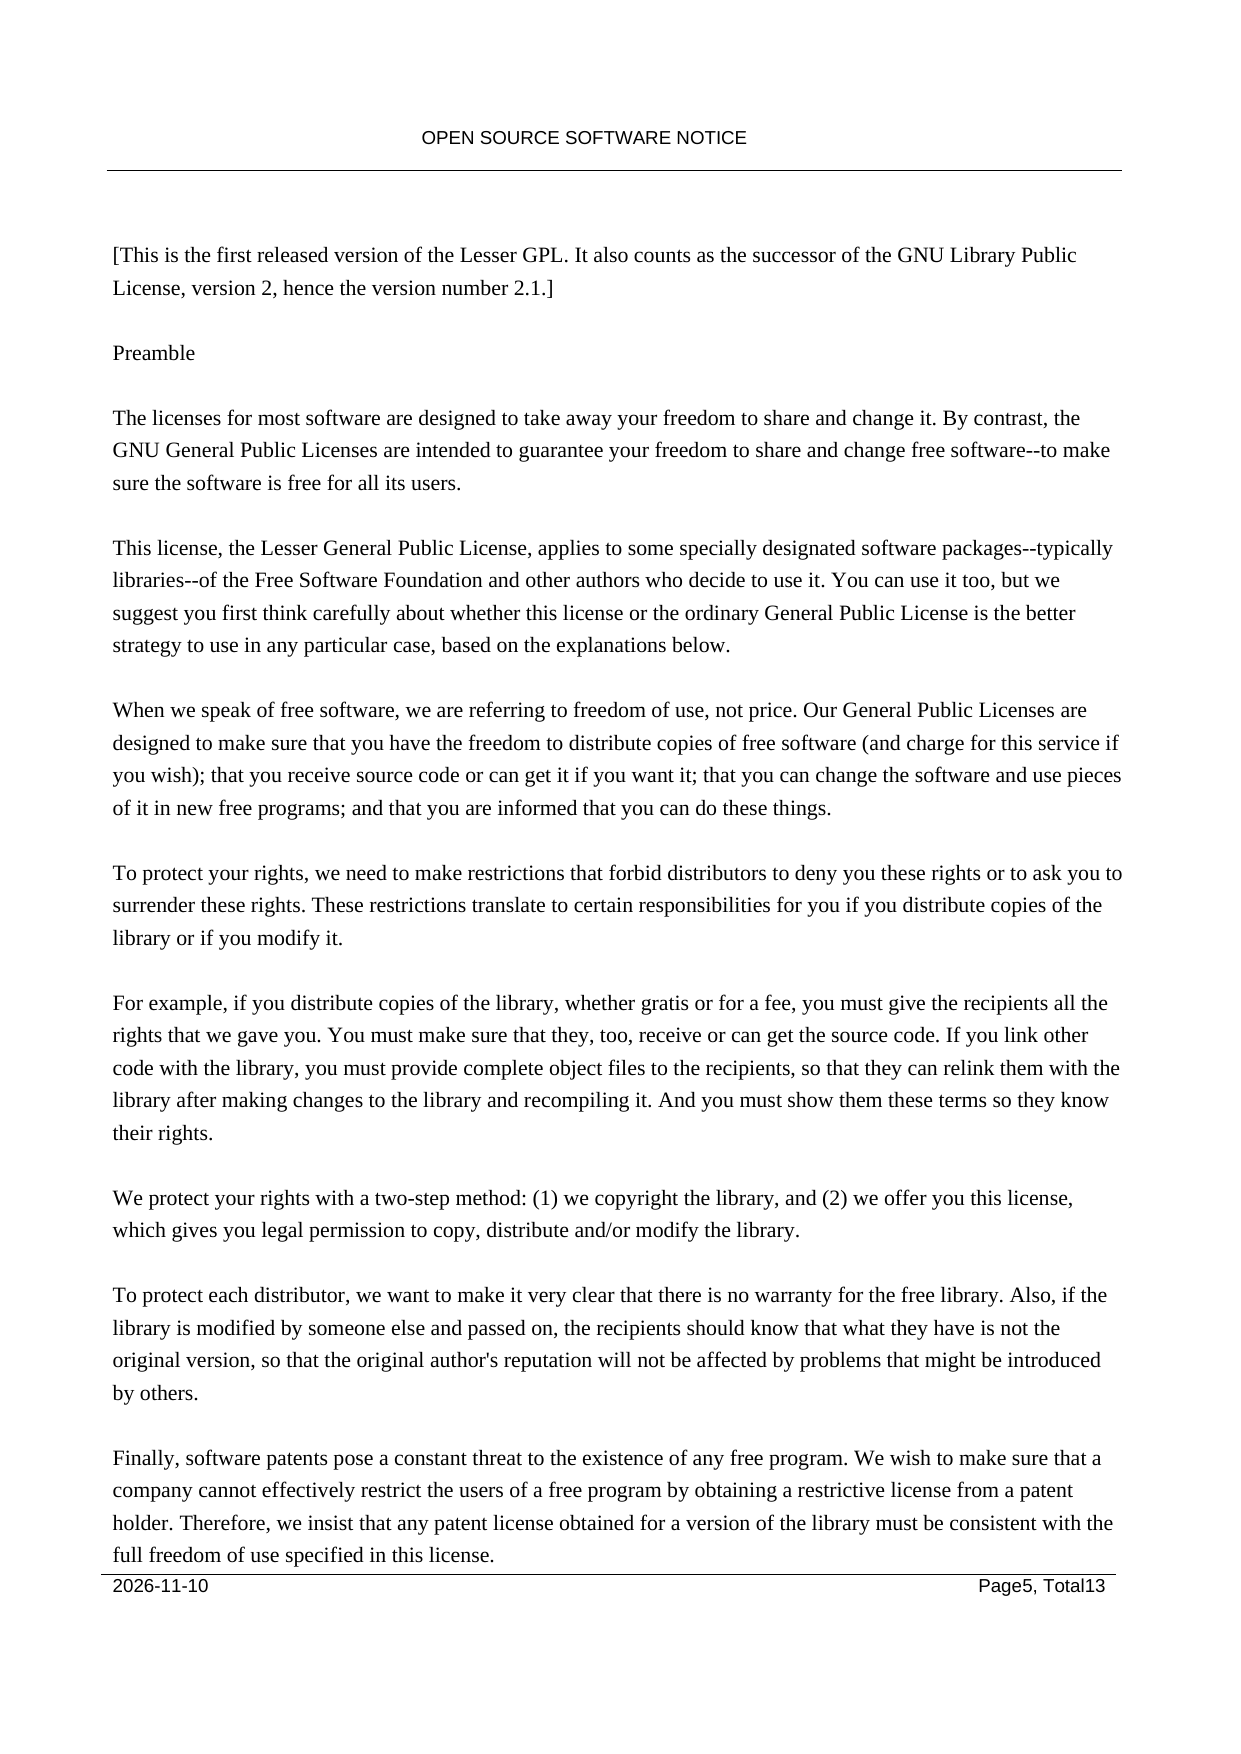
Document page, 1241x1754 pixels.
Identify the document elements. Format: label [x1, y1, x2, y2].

text [112, 206, 1128, 1571]
